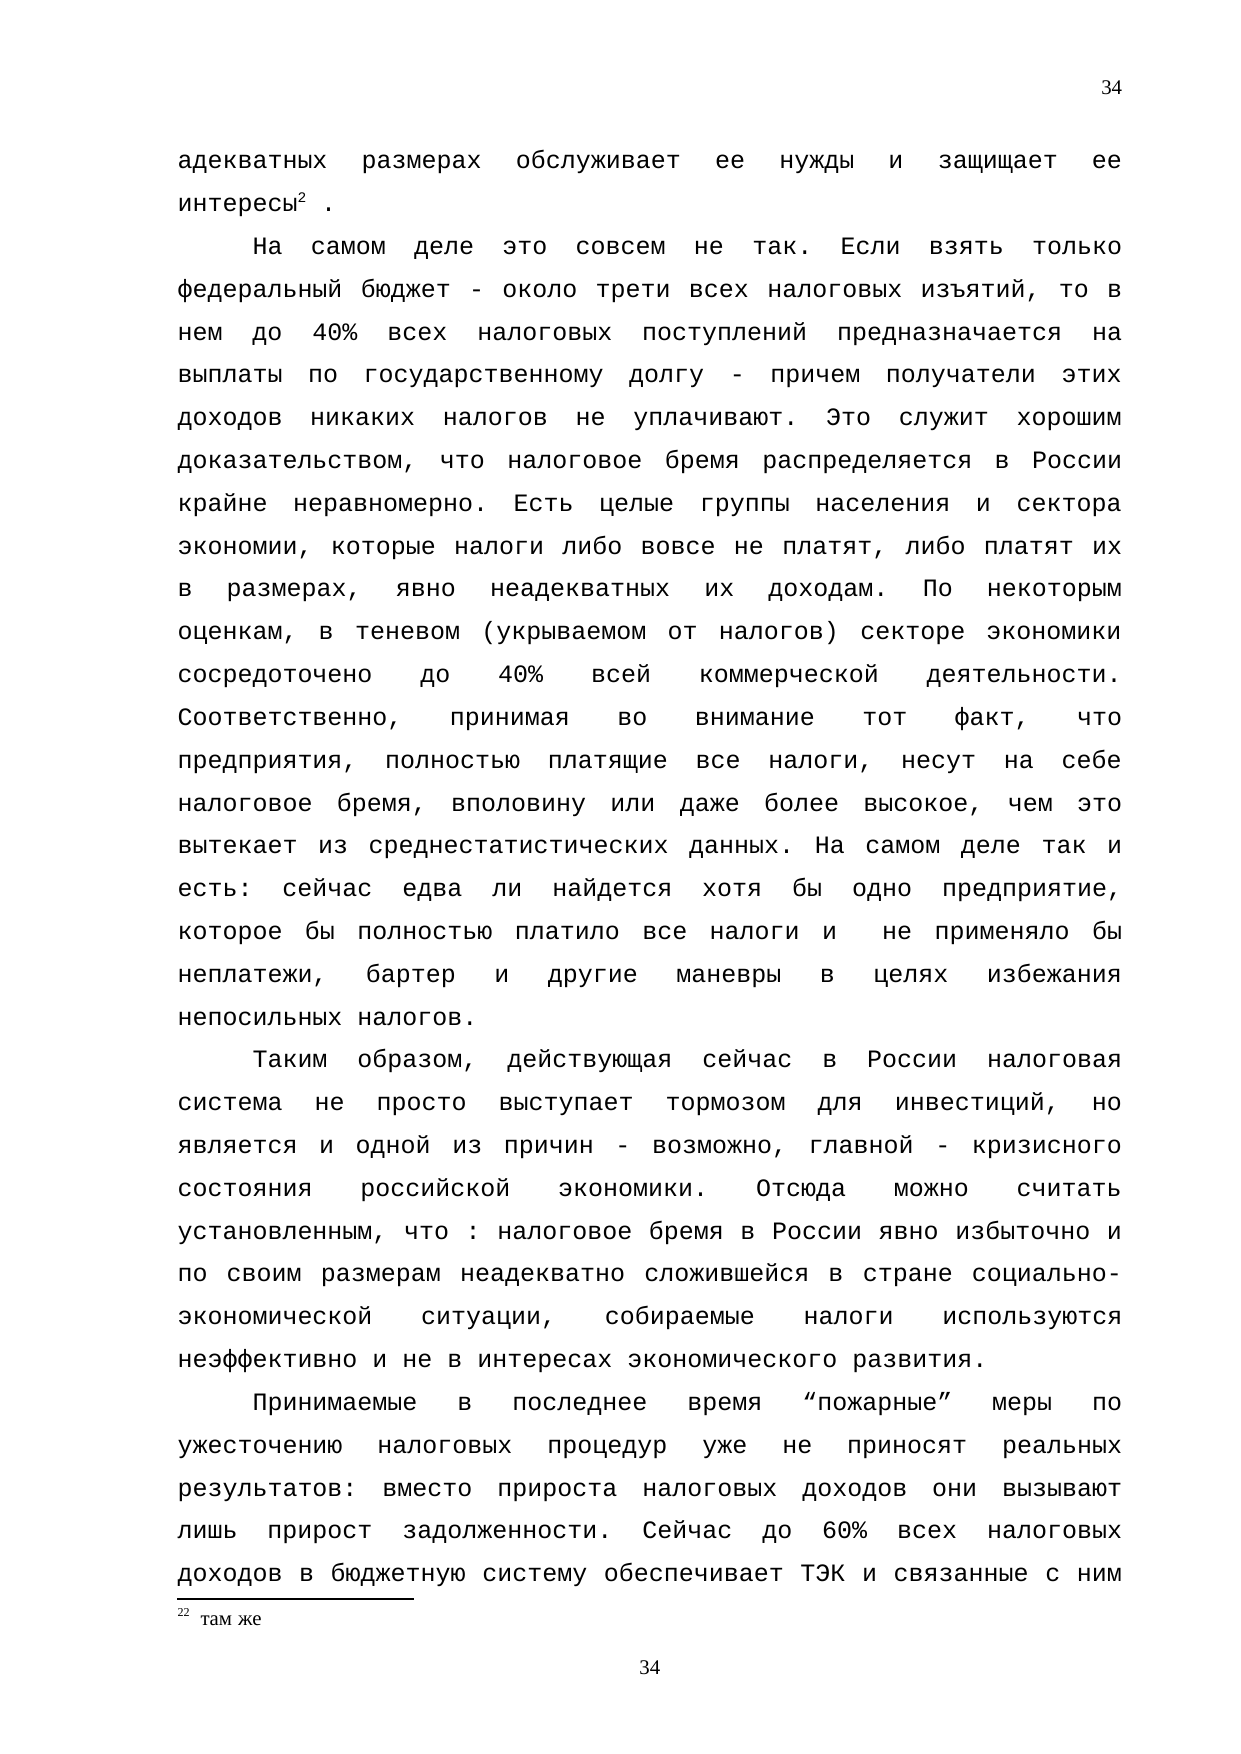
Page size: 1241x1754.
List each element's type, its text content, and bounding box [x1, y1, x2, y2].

text Таким образом, действующая сейчас в России налоговая система не просто выступает тормозом для инвестиций, но является и одной из причин - возможно, главной - кризисного состояния российской экономики. Отсюда можно считать установленным, что : налоговое бремя в России явно избыточно и по своим размерам неадекватно сложившейся в стране социально-экономической ситуации, собираемые налоги используются неэффективно и не в интересах экономического развития. [177, 1047, 1122, 1375]
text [177, 1389, 1122, 1589]
text На самом деле это совсем не так. Если взять только федеральный бюджет - около трети всех налоговых изъятий, то в нем до 40% всех налоговых поступлений предназначается на выплаты по государственному долгу - причем получатели этих доходов никаких налогов не уплачивают. Это служит хорошим доказательством, что налоговое бремя распределяется в России крайне неравномерно. Есть целые группы населения и сектора экономии, которые налоги либо вовсе не платят, либо платят их в размерах, явно неадекватных их доходам. По некоторым оценкам, в теневом (укрываемом от налогов) секторе экономики сосредоточено до 40% всей коммерческой деятельности. Соответственно, принимая во внимание тот факт, что предприятия, полностью платящие все налоги, несут на себе налоговое бремя, вполовину или даже более высокое, чем это вытекает из среднестатистических данных. На самом деле так и есть: сейчас едва ли найдется хотя бы одно предприятие, которое бы полностью платило все налоги и не применяло бы неплатежи, бартер и другие маневры в целях избежания непосильных налогов. [177, 233, 1122, 1032]
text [177, 148, 1122, 219]
